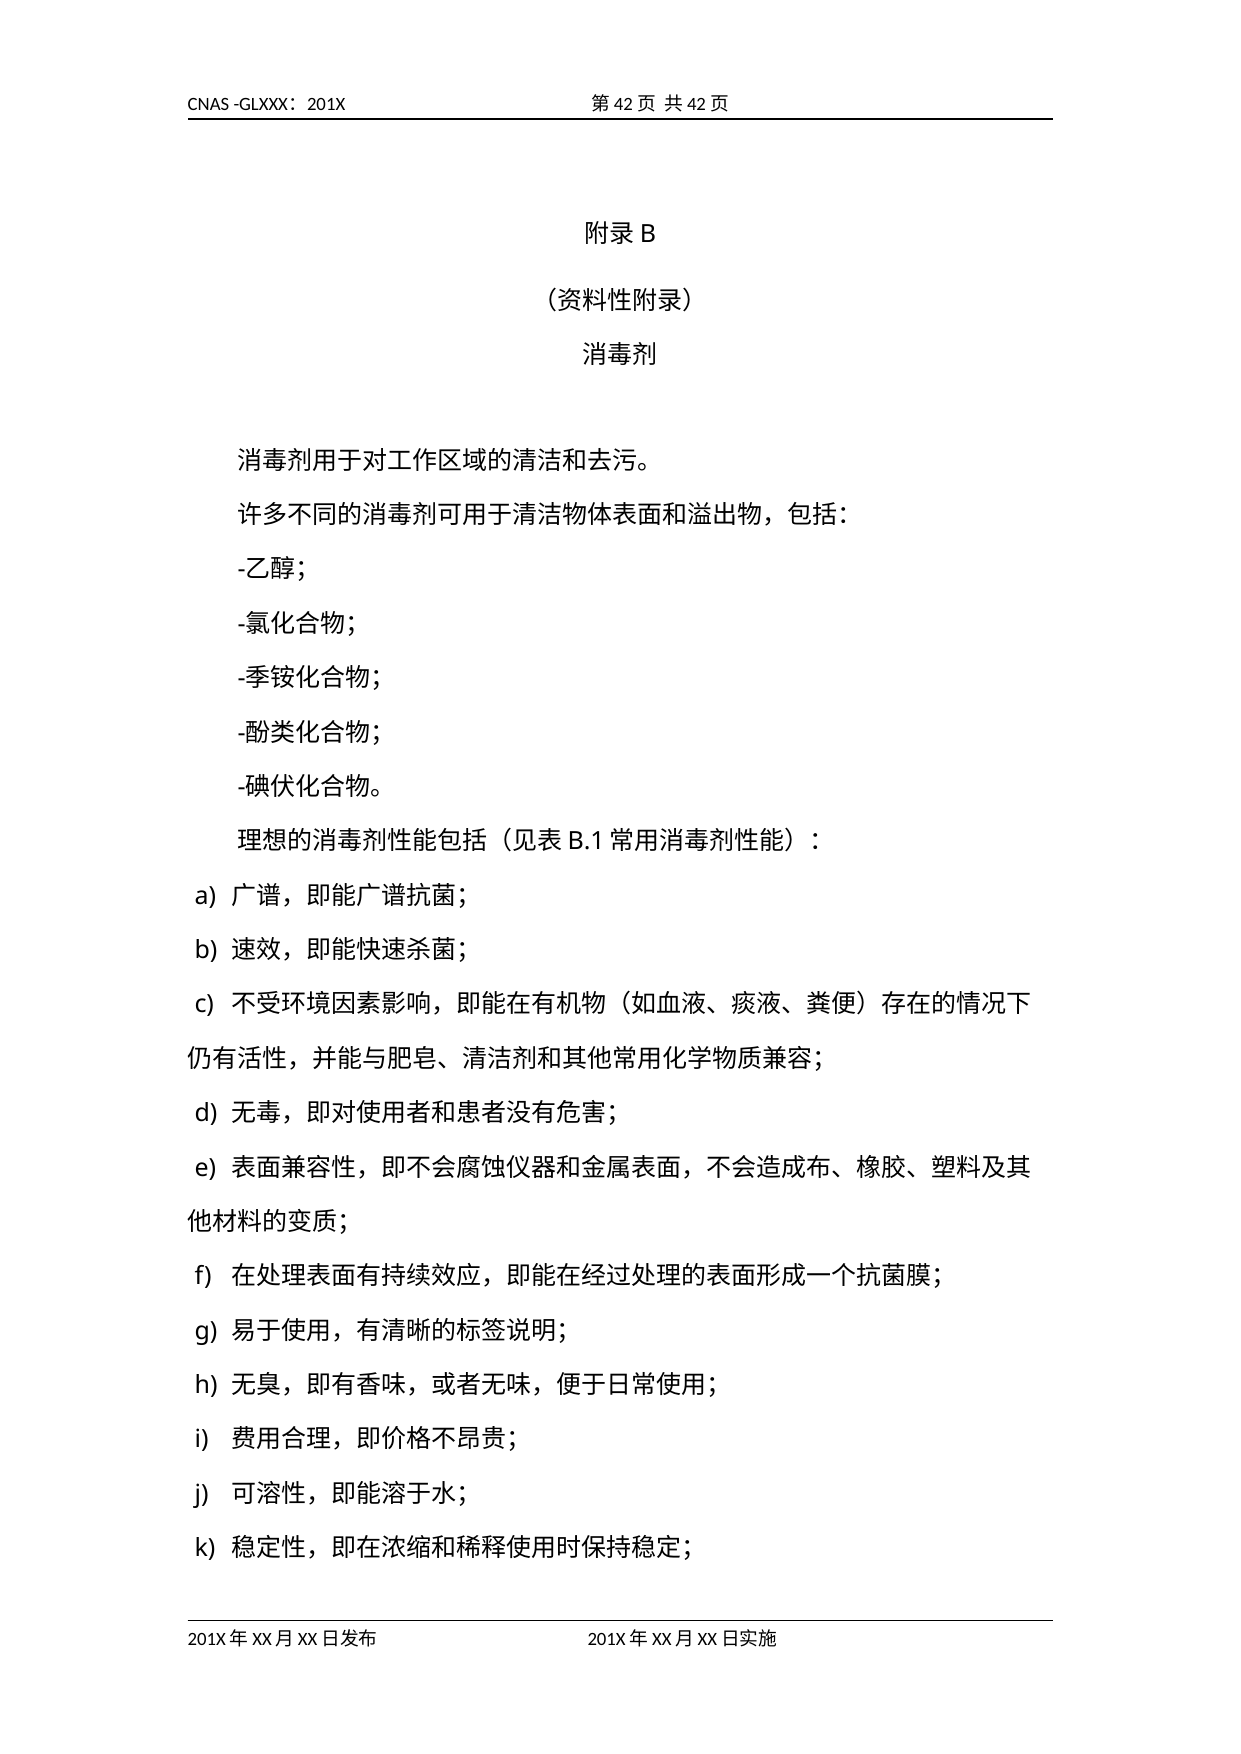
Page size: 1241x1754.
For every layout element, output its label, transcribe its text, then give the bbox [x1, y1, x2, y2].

list 可溶性，即能溶于水； [187, 1473, 1053, 1509]
text -氯化合物； [187, 603, 1053, 639]
list 费用合理，即价格不昂贵； [187, 1419, 1053, 1455]
text 理想的消毒剂性能包括（见表B.1常用消毒剂性能）： [187, 821, 1053, 857]
text （资料性附录） [187, 280, 1053, 317]
list 无毒，即对使用者和患者没有危害； [187, 1093, 1053, 1129]
text -碘伏化合物。 [187, 766, 1053, 803]
text 消毒剂用于对工作区域的清洁和去污。 [187, 440, 1053, 476]
text -季铵化合物； [187, 658, 1053, 694]
list 易于使用，有清晰的标签说明； [187, 1310, 1053, 1346]
text -乙醇； [187, 549, 1053, 585]
list 稳定性，即在浓缩和稀释使用时保持稳定； [187, 1528, 1053, 1564]
list 无臭，即有香味，或者无味，便于日常使用； [187, 1364, 1053, 1401]
text 许多不同的消毒剂可用于清洁物体表面和溢出物，包括： [187, 494, 1053, 531]
text -酚类化合物； [187, 712, 1053, 748]
list 在处理表面有持续效应，即能在经过处理的表面形成一个抗菌膜； [187, 1256, 1053, 1292]
subtitle 附录B [187, 213, 1053, 250]
text 消毒剂 [187, 335, 1053, 371]
list 不受环境因素影响，即能在有机物（如血液、痰液、粪便）存在的情况下仍有活性，并能与肥皂、清洁剂和其他常用化学物质兼容； [187, 984, 1053, 1074]
list 速效，即能快速杀菌； [187, 929, 1053, 966]
list 表面兼容性，即不会腐蚀仪器和金属表面，不会造成布、橡胶、塑料及其他材料的变质； [187, 1147, 1053, 1238]
list 广谱，即能广谱抗菌； [187, 875, 1053, 911]
